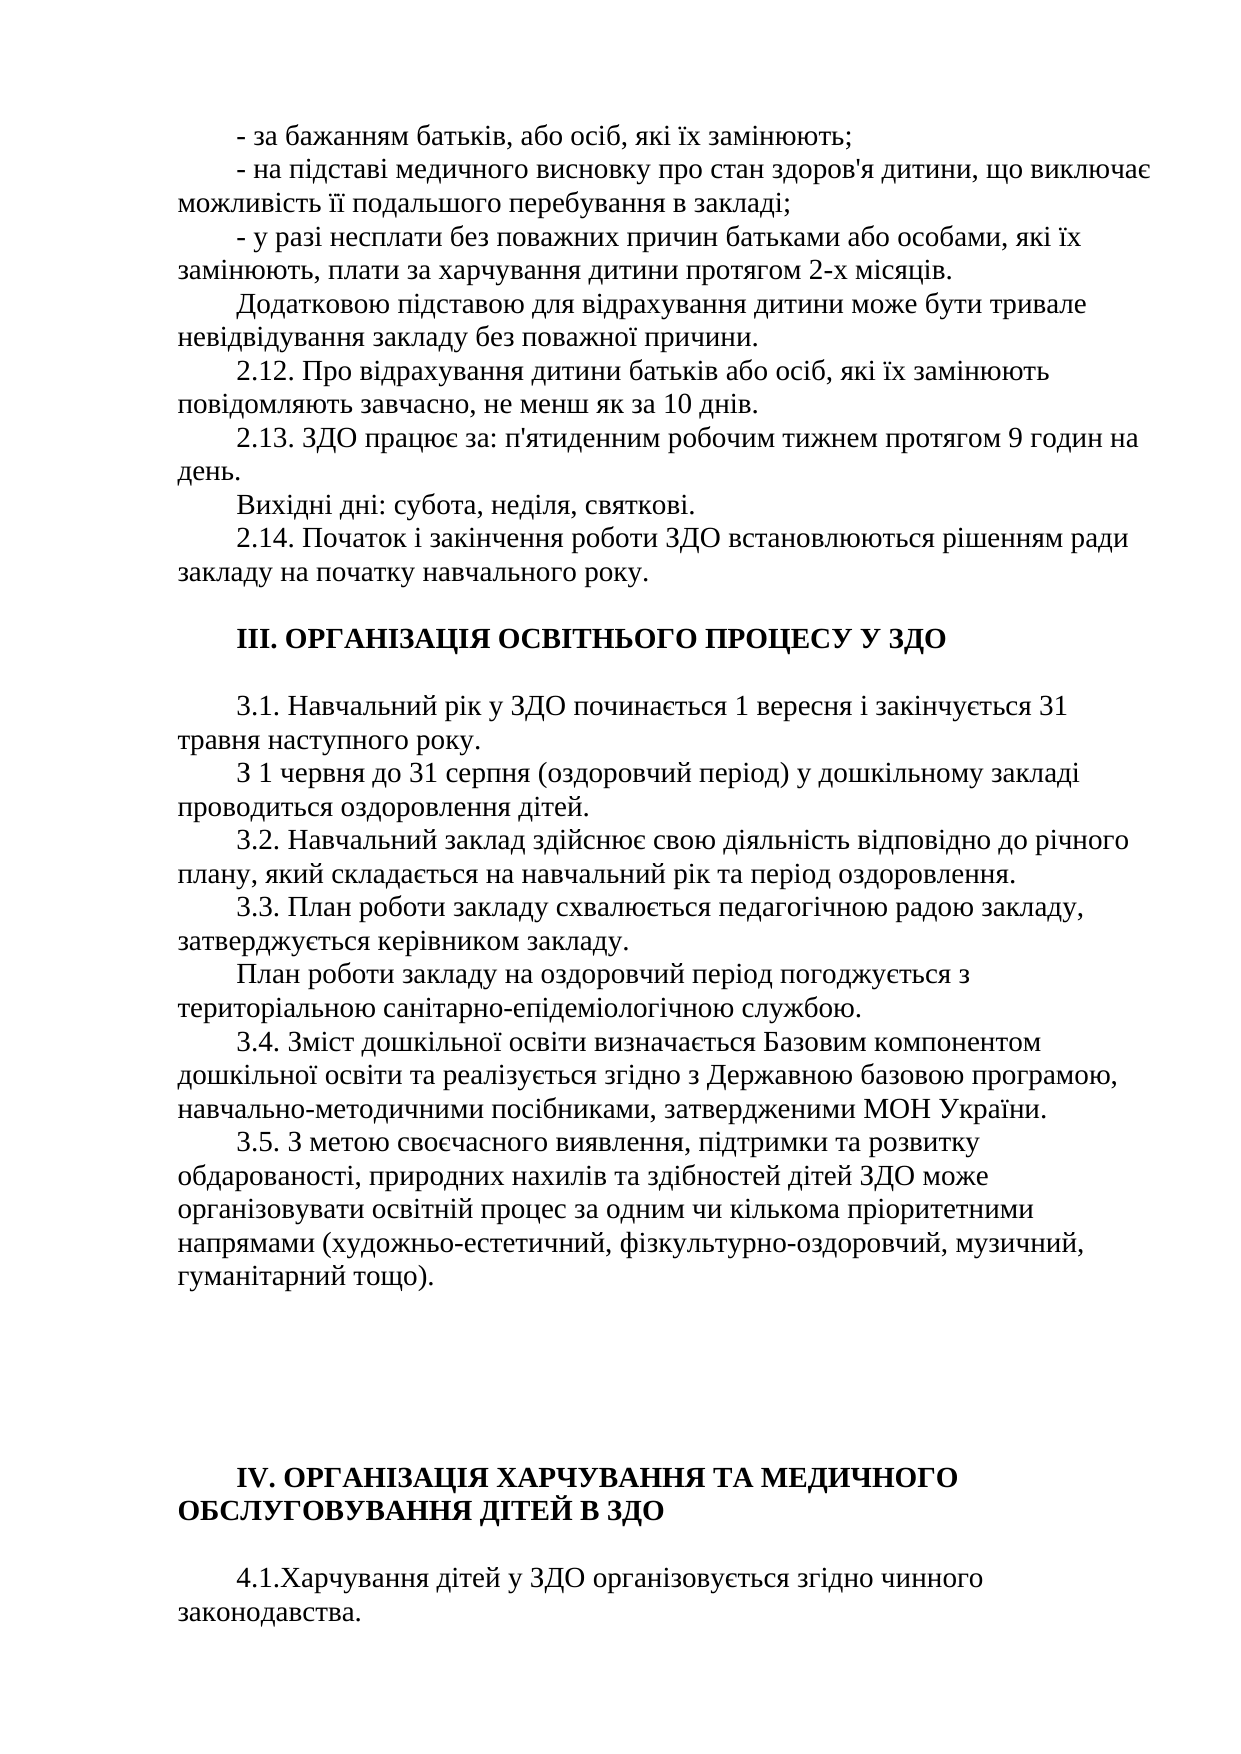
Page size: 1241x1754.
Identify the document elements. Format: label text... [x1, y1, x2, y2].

text - на підставі медичного висновку про стан здоров'я дитини, що виключає можливість її подальшого перебування в закладі; [177, 152, 1152, 219]
text 3.5. З метою своєчасного виявлення, підтримки та розвитку обдарованості, природних нахилів та здібностей дітей ЗДО може організовувати освітній процес за одним чи кількома пріоритетними напрямами (художньо-естетичний, фізкультурно-оздоровчий, музичний, гуманітарний тощо). [177, 1124, 1152, 1292]
text 2.12. Про відрахування дитини батьків або осіб, які їх замінюють повідомляють завчасно, не менш як за 10 днів. [177, 353, 1152, 420]
text 4.1.Харчування дітей у ЗДО організовується згідно чинного законодавства. [177, 1560, 1152, 1627]
text IІІ. ОРГАНІЗАЦІЯ ОСВІТНЬОГО ПРОЦЕСУ У ЗДО [177, 621, 1152, 655]
text 3.4. Зміст дошкільної освіти визначається Базовим компонентом дошкільної освіти та реалізується згідно з Державною базовою програмою, навчально-методичними посібниками, затвердженими МОН України. [177, 1024, 1152, 1124]
text Додатковою підставою для відрахування дитини може бути тривале невідвідування закладу без поважної причини. [177, 286, 1152, 353]
text 2.14. Початок і закінчення роботи ЗДО встановлюються рішенням ради закладу на початку навчального року. [177, 521, 1152, 588]
text З 1 червня до 31 серпня (оздоровчий період) у дошкільному закладі проводиться оздоровлення дітей. [177, 755, 1152, 822]
text План роботи закладу на оздоровчий період погоджується з територіальною санітарно-епідеміологічною службою. [177, 957, 1152, 1024]
text Вихідні дні: субота, неділя, святкові. [177, 487, 1152, 521]
text - за бажанням батьків, або осіб, які їх замінюють; [177, 118, 1152, 152]
text ІV. ОРГАНІЗАЦІЯ ХАРЧУВАННЯ ТА МЕДИЧНОГО ОБСЛУГОВУВАННЯ ДІТЕЙ В ЗДО [177, 1460, 1152, 1527]
text 3.3. План роботи закладу схвалюється педагогічною радою закладу, затверджується керівником закладу. [177, 889, 1152, 957]
text 3.1. Навчальний рік у ЗДО починається 1 вересня і закінчується 31 травня наступного року. [177, 688, 1152, 755]
text - у разі несплати без поважних причин батьками або особами, які їх замінюють, плати за харчування дитини протягом 2-х місяців. [177, 219, 1152, 286]
text 2.13. ЗДО працює за: п'ятиденним робочим тижнем протягом 9 годин на день. [177, 420, 1152, 487]
text 3.2. Навчальний заклад здійснює свою діяльність відповідно до річного плану, який складається на навчальний рік та період оздоровлення. [177, 822, 1152, 889]
